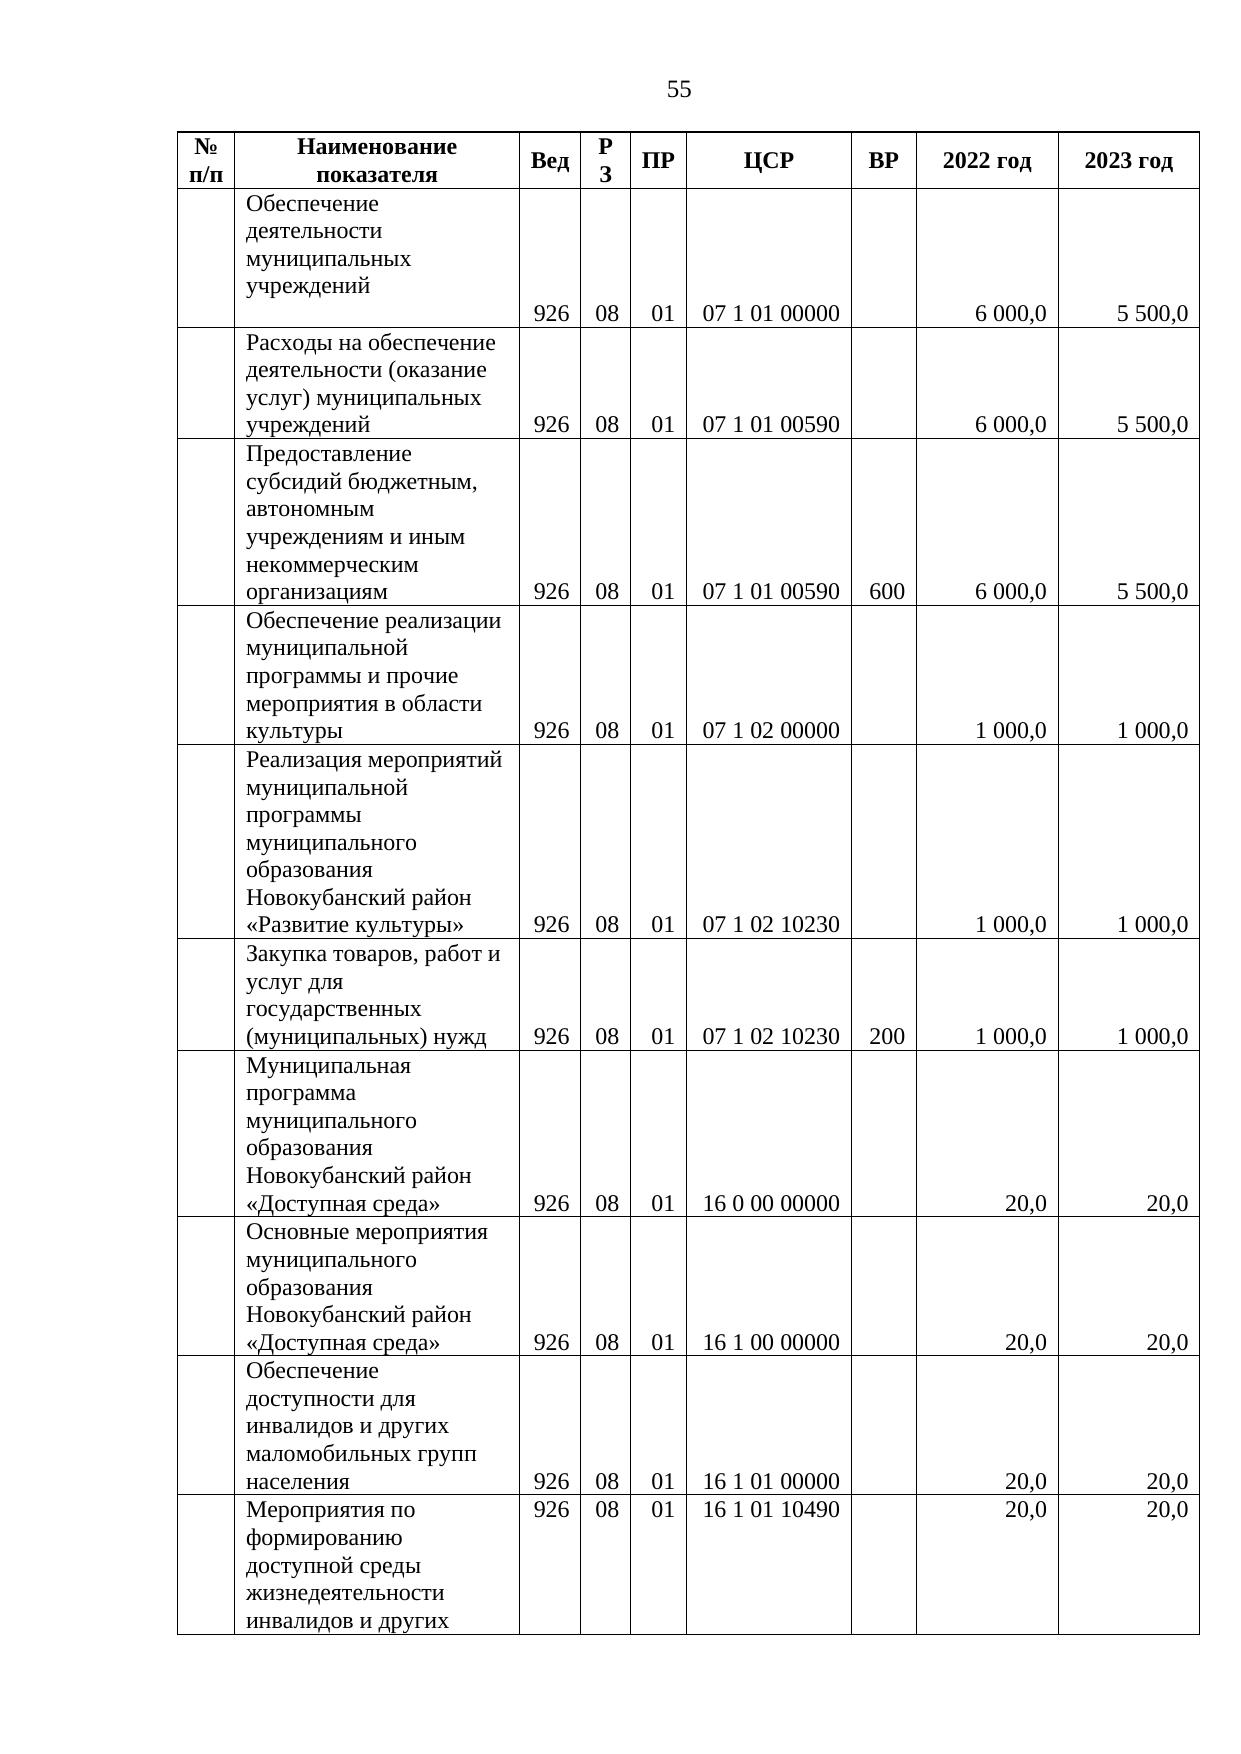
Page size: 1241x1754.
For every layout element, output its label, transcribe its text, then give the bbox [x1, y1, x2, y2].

table_header Наименование показателя [235, 133, 519, 188]
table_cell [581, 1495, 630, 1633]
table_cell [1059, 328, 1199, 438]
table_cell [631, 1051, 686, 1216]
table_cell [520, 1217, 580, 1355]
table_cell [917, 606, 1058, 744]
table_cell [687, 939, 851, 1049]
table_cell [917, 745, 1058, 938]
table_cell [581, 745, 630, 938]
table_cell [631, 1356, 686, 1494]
table_header 2022 год [917, 133, 1058, 188]
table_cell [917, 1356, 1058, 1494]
table_header № п/п [178, 133, 234, 188]
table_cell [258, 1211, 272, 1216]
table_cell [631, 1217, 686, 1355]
table_header Вед [520, 133, 580, 188]
table_header ПР [631, 133, 686, 188]
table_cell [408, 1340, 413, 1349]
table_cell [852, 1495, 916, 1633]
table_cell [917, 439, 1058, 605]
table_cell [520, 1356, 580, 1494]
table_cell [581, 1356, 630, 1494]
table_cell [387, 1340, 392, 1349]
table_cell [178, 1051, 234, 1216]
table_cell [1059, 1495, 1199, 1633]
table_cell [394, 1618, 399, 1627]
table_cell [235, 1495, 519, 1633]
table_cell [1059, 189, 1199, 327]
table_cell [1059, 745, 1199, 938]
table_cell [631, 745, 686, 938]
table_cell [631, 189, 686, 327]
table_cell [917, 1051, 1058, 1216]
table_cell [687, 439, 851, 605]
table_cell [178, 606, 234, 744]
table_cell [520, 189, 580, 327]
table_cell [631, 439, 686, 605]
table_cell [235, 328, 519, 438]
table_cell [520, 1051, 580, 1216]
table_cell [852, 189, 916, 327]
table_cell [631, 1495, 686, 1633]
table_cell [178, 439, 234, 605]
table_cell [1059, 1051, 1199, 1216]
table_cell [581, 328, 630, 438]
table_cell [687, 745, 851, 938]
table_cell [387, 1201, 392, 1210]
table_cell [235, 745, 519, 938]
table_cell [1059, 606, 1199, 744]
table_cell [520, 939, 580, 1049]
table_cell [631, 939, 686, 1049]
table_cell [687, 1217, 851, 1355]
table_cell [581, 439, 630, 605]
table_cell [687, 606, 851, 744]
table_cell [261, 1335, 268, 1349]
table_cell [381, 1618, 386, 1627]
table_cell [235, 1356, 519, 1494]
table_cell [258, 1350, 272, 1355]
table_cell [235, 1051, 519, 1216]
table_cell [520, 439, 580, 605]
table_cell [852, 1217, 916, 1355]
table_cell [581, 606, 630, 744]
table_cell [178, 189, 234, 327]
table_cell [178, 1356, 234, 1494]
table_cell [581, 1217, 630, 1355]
table_header ЦСР [687, 133, 851, 188]
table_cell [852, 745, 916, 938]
table_header 2023 год [1059, 133, 1199, 188]
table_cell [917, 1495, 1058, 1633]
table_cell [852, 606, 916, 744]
table_header ВР [852, 133, 916, 188]
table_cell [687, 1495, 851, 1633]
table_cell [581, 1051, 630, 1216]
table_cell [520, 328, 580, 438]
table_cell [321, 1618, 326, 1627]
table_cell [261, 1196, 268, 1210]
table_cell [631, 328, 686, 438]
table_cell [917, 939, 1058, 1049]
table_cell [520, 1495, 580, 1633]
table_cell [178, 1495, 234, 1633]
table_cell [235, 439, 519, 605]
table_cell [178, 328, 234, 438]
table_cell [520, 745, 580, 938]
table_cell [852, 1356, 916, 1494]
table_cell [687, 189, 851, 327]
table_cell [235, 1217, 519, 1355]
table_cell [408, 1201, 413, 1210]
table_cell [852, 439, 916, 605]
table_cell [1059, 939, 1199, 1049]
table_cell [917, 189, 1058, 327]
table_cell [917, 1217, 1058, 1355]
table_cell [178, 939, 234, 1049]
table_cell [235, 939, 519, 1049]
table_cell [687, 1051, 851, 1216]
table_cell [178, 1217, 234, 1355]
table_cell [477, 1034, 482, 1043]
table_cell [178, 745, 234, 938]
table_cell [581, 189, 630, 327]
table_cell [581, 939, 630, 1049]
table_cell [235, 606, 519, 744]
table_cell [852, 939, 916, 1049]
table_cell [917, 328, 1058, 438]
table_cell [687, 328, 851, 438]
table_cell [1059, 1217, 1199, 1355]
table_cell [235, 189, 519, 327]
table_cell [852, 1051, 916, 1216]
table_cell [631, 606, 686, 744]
table_header РЗ [581, 133, 630, 188]
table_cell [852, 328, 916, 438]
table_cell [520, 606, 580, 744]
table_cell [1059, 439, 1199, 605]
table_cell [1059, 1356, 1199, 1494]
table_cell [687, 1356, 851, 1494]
